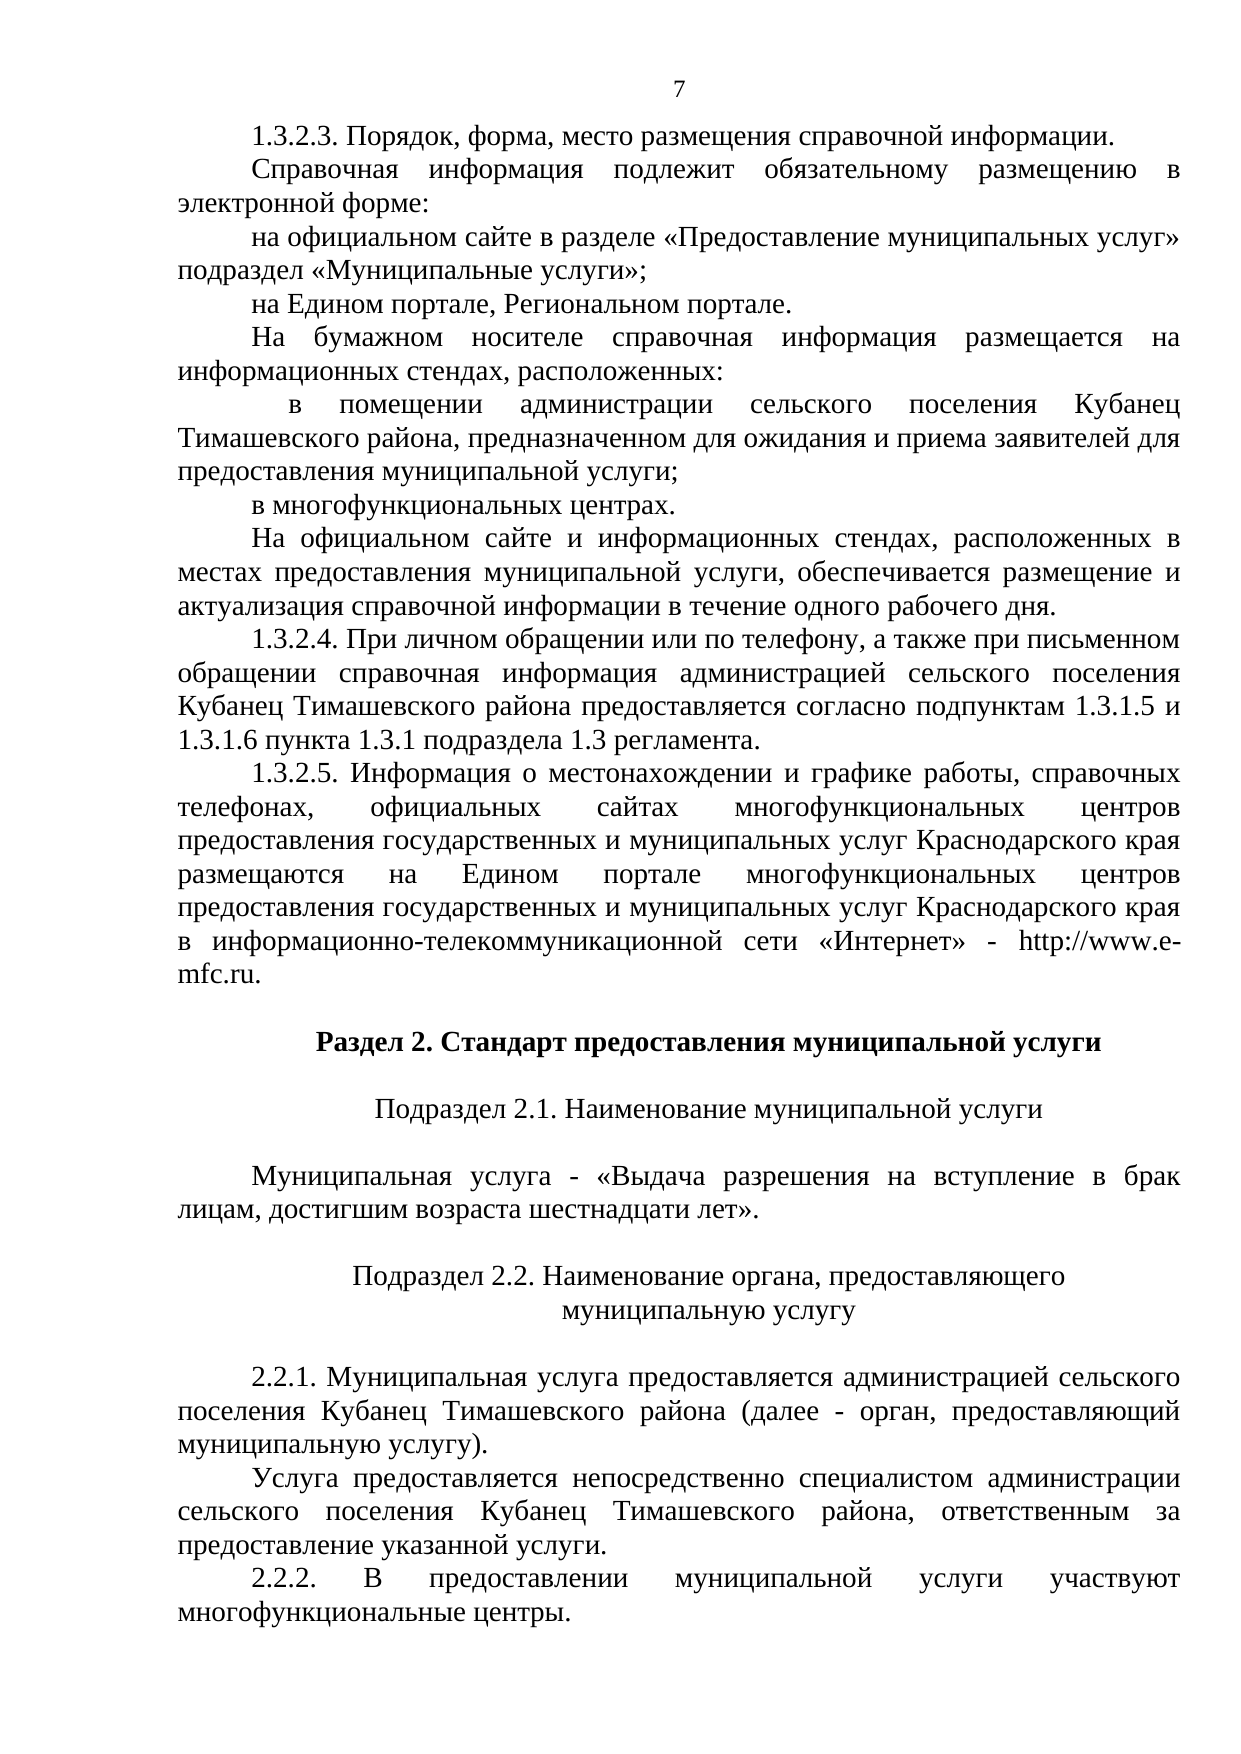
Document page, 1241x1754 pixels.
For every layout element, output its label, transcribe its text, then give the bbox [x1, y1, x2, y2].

text 1.3.2.4. При личном обращении или по телефону, а также при письменном обращении справочная информация администрацией сельского поселения Кубанец Тимашевского района предоставляется согласно подпунктам 1.3.1.5 и 1.3.1.6 пункта 1.3.1 подраздела 1.3 регламента. [177, 621, 1181, 755]
text Раздел 2. Стандарт предоставления муниципальной услуги [177, 1024, 1181, 1057]
text Подраздел 2.1. Наименование муниципальной услуги [177, 1091, 1181, 1124]
text На официальном сайте и информационных стендах, расположенных в местах предоставления муниципальной услуги, обеспечивается размещение и актуализация справочной информации в течение одного рабочего дня. [177, 521, 1181, 621]
text Услуга предоставляется непосредственно специалистом администрации сельского поселения Кубанец Тимашевского района, ответственным за предоставление указанной услуги. [177, 1460, 1181, 1560]
text муниципальную услугу [177, 1292, 1181, 1326]
text в многофункциональных центрах. [177, 487, 1181, 521]
text в помещении администрации сельского поселения Кубанец Тимашевского района, предназначенном для ожидания и приема заявителей для предоставления муниципальной услуги; [177, 386, 1181, 487]
text 2.2.2. В предоставлении муниципальной услуги участвуют многофункциональные центры. [177, 1560, 1181, 1627]
text Подраздел 2.2. Наименование органа, предоставляющего [177, 1258, 1181, 1292]
text 2.2.1. Муниципальная услуга предоставляется администрацией сельского поселения Кубанец Тимашевского района (далее - орган, предоставляющий муниципальную услугу). [177, 1359, 1181, 1460]
text 1.3.2.3. Порядок, форма, место размещения справочной информации. [177, 118, 1181, 152]
text Справочная информация подлежит обязательному размещению в электронной форме: [177, 152, 1181, 219]
text на Едином портале, Региональном портале. [177, 286, 1181, 319]
text на официальном сайте в разделе «Предоставление муниципальных услуг» подраздел «Муниципальные услуги»; [177, 219, 1181, 286]
text Муниципальная услуга - «Выдача разрешения на вступление в брак лицам, достигшим возраста шестнадцати лет». [177, 1158, 1181, 1225]
text На бумажном носителе справочная информация размещается на информационных стендах, расположенных: [177, 319, 1181, 386]
text 1.3.2.5. Информация о местонахождении и графике работы, справочных телефонах, официальных сайтах многофункциональных центров предоставления государственных и муниципальных услуг Краснодарского края размещаются на Едином портале многофункциональных центров предоставления государственных и муниципальных услуг Краснодарского края в информационно-телекоммуникационной сети «Интернет» - http://www.e-mfc.ru. [177, 755, 1181, 990]
